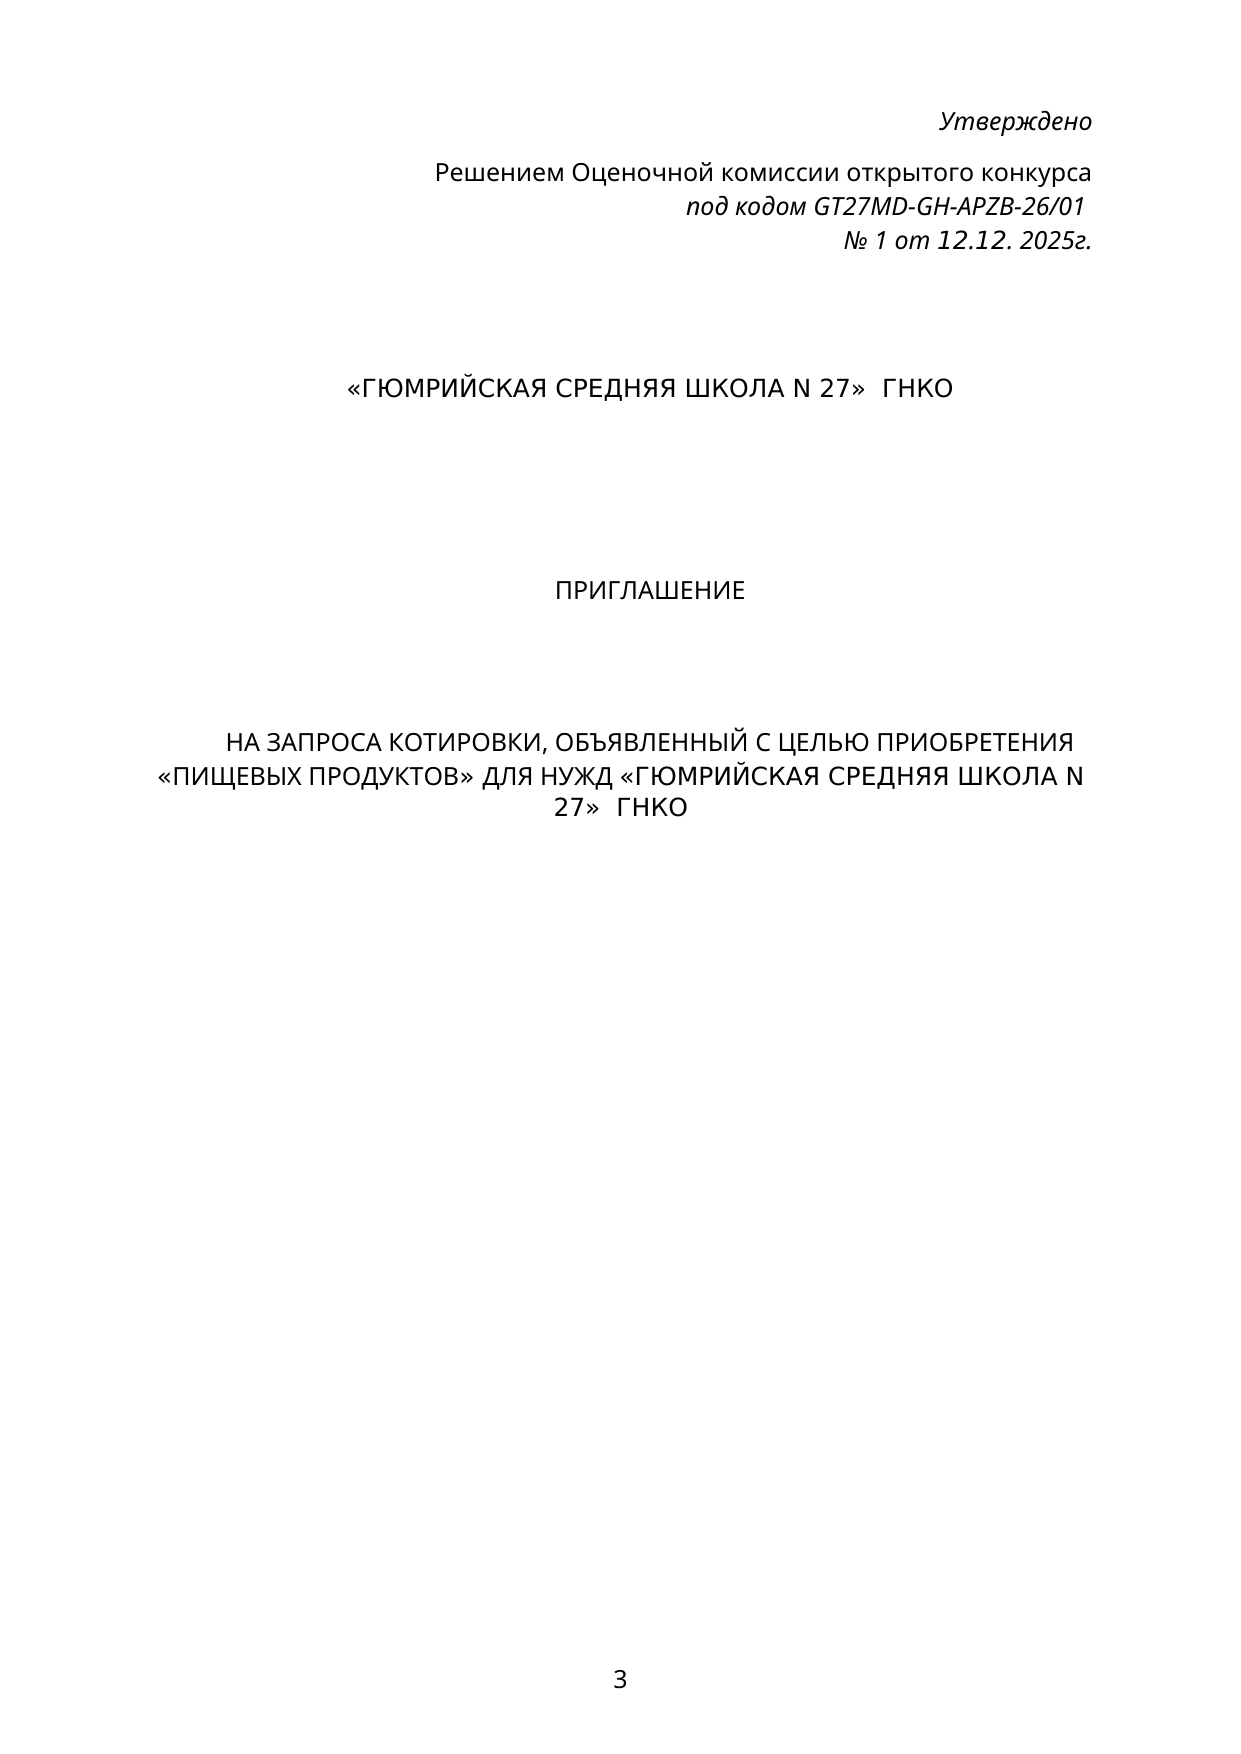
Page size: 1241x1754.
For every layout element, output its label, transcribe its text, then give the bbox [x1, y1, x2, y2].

text «ГЮМРИЙСКАЯ СРЕДНЯЯ ШКОЛА N 27» ГНКО [148, 374, 1093, 404]
text НА ЗАПРОСА КОТИРОВКИ, ОБЪЯВЛЕННЫЙ С ЦЕЛЬЮ ПРИОБРЕТЕНИЯ «ПИЩЕВЫХ ПРОДУКТОВ» ДЛЯ НУЖД «ГЮМРИЙСКАЯ СРЕДНЯЯ ШКОЛА N 27» ГНКО [148, 725, 1093, 822]
text Решением Оценочной комиссии открытого конкурса под кодом GT27MD-GH-APZB-26/01 № 1 от 12.12. 2025г. [148, 154, 1092, 256]
text ПРИГЛАШЕНИЕ [148, 572, 1093, 607]
text Утверждено [148, 103, 1092, 137]
